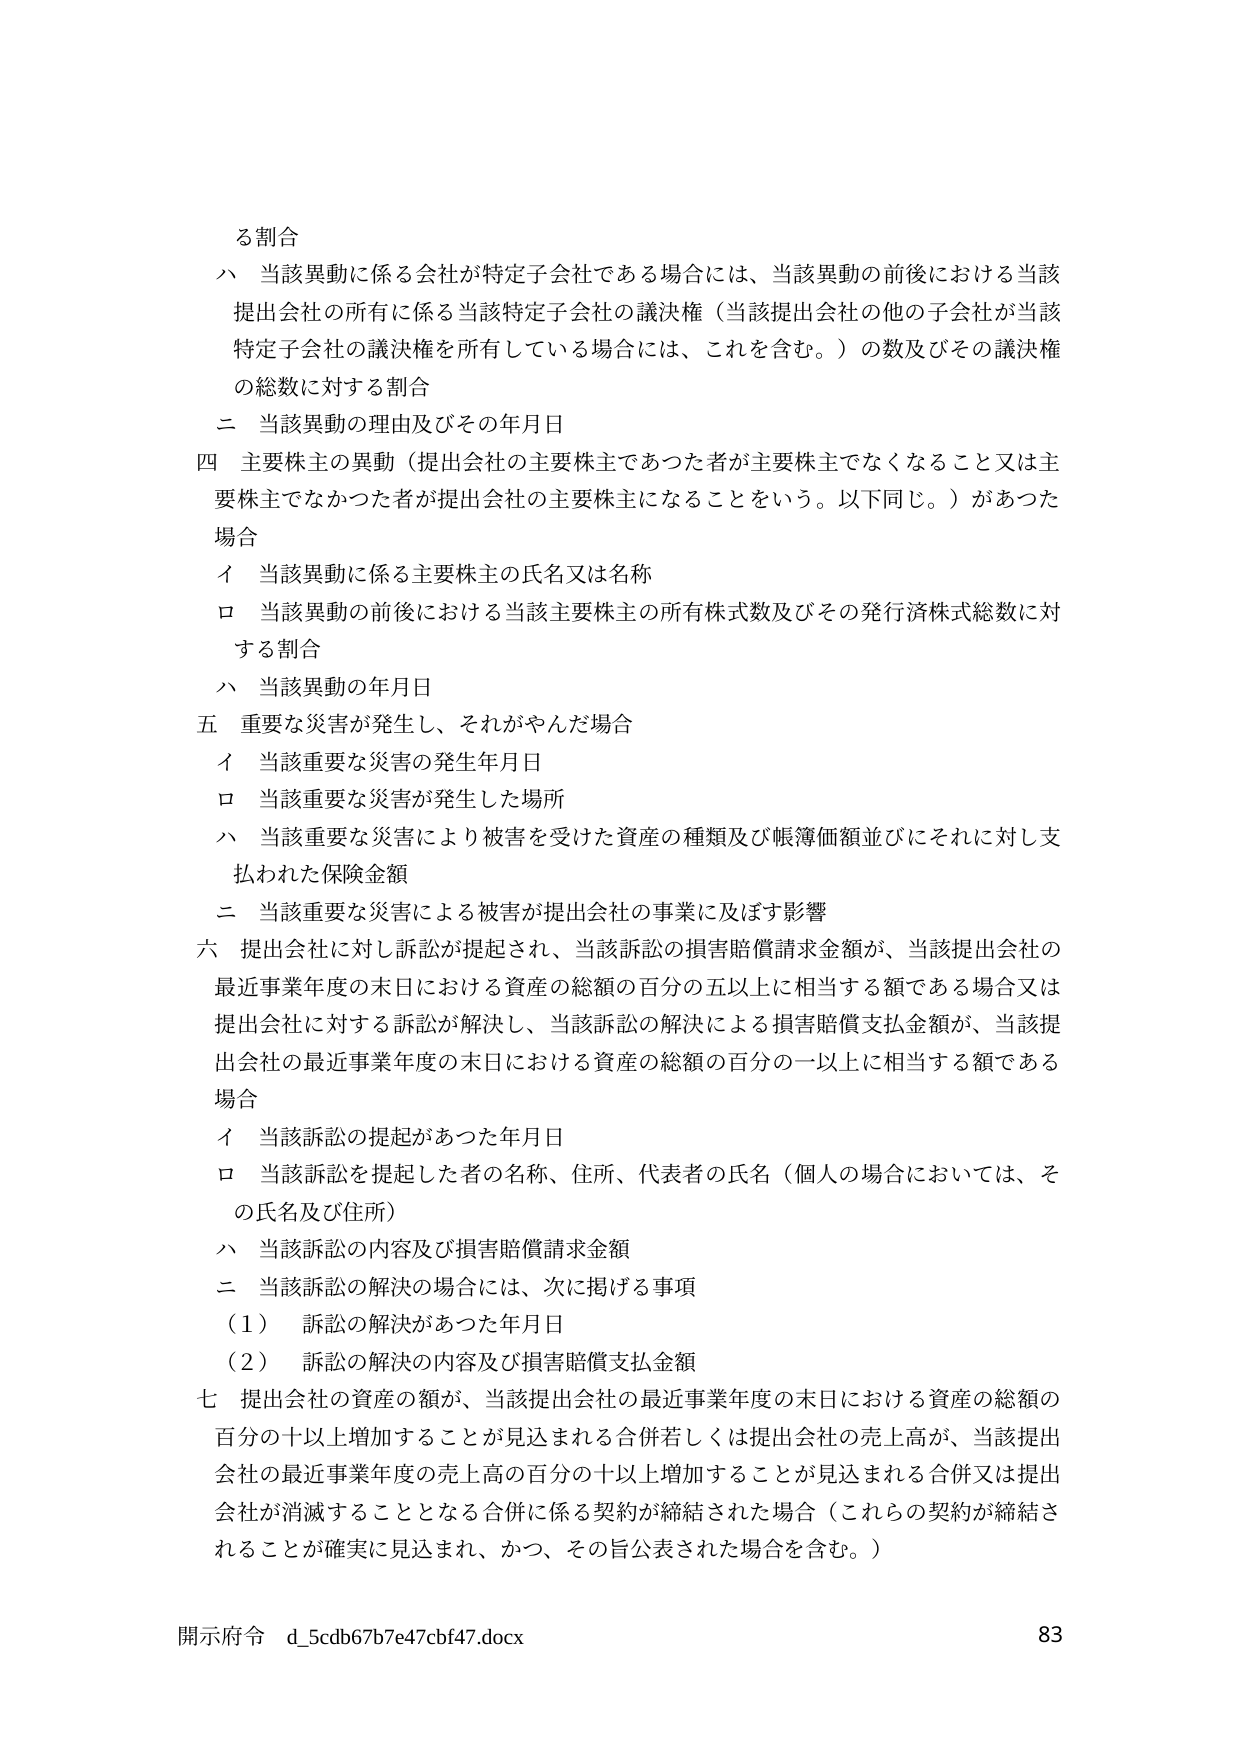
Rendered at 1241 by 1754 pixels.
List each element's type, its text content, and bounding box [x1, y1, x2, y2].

text ロ 当該重要な災害が発生した場所 [215, 779, 1063, 817]
text ニ 当該訴訟の解決の場合には、次に掲げる事項 [215, 1267, 1063, 1304]
text ハ 当該異動に係る会社が特定子会社である場合には、当該異動の前後における当該提出会社の所有に係る当該特定子会社の議決権（当該提出会社の他の子会社が当該特定子会社の議決権を所有している場合には、これを含む。）の数及びその議決権の総数に対する割合 [215, 254, 1063, 404]
text 四 主要株主の異動（提出会社の主要株主であつた者が主要株主でなくなること又は主要株主でなかつた者が提出会社の主要株主になることをいう。以下同じ。）があつた場合 [196, 442, 1063, 554]
text イ 当該訴訟の提起があつた年月日 [215, 1117, 1063, 1154]
text ハ 当該異動の年月日 [215, 667, 1063, 704]
text ニ 当該異動の理由及びその年月日 [215, 404, 1063, 442]
text 六 提出会社に対し訴訟が提起され、当該訴訟の損害賠償請求金額が、当該提出会社の最近事業年度の末日における資産の総額の百分の五以上に相当する額である場合又は提出会社に対する訴訟が解決し、当該訴訟の解決による損害賠償支払金額が、当該提出会社の最近事業年度の末日における資産の総額の百分の一以上に相当する額である場合 [196, 929, 1063, 1117]
text ニ 当該重要な災害による被害が提出会社の事業に及ぼす影響 [215, 892, 1063, 929]
text ロ 当該訴訟を提起した者の名称、住所、代表者の氏名（個人の場合においては、その氏名及び住所） [215, 1154, 1063, 1229]
text イ 当該異動に係る主要株主の氏名又は名称 [215, 554, 1063, 592]
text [215, 217, 1063, 254]
text （１） 訴訟の解決があつた年月日 [215, 1304, 1063, 1342]
text 七 提出会社の資産の額が、当該提出会社の最近事業年度の末日における資産の総額の百分の十以上増加することが見込まれる合併若しくは提出会社の売上高が、当該提出会社の最近事業年度の売上高の百分の十以上増加することが見込まれる合併又は提出会社が消滅することとなる合併に係る契約が締結された場合（これらの契約が締結されることが確実に見込まれ、かつ、その旨公表された場合を含む。） [196, 1379, 1063, 1567]
text ハ 当該訴訟の内容及び損害賠償請求金額 [215, 1229, 1063, 1267]
text ロ 当該異動の前後における当該主要株主の所有株式数及びその発行済株式総数に対する割合 [215, 592, 1063, 667]
text 五 重要な災害が発生し、それがやんだ場合 [196, 704, 1063, 742]
text （２） 訴訟の解決の内容及び損害賠償支払金額 [215, 1342, 1063, 1379]
text ハ 当該重要な災害により被害を受けた資産の種類及び帳簿価額並びにそれに対し支払われた保険金額 [215, 817, 1063, 892]
text イ 当該重要な災害の発生年月日 [215, 742, 1063, 779]
